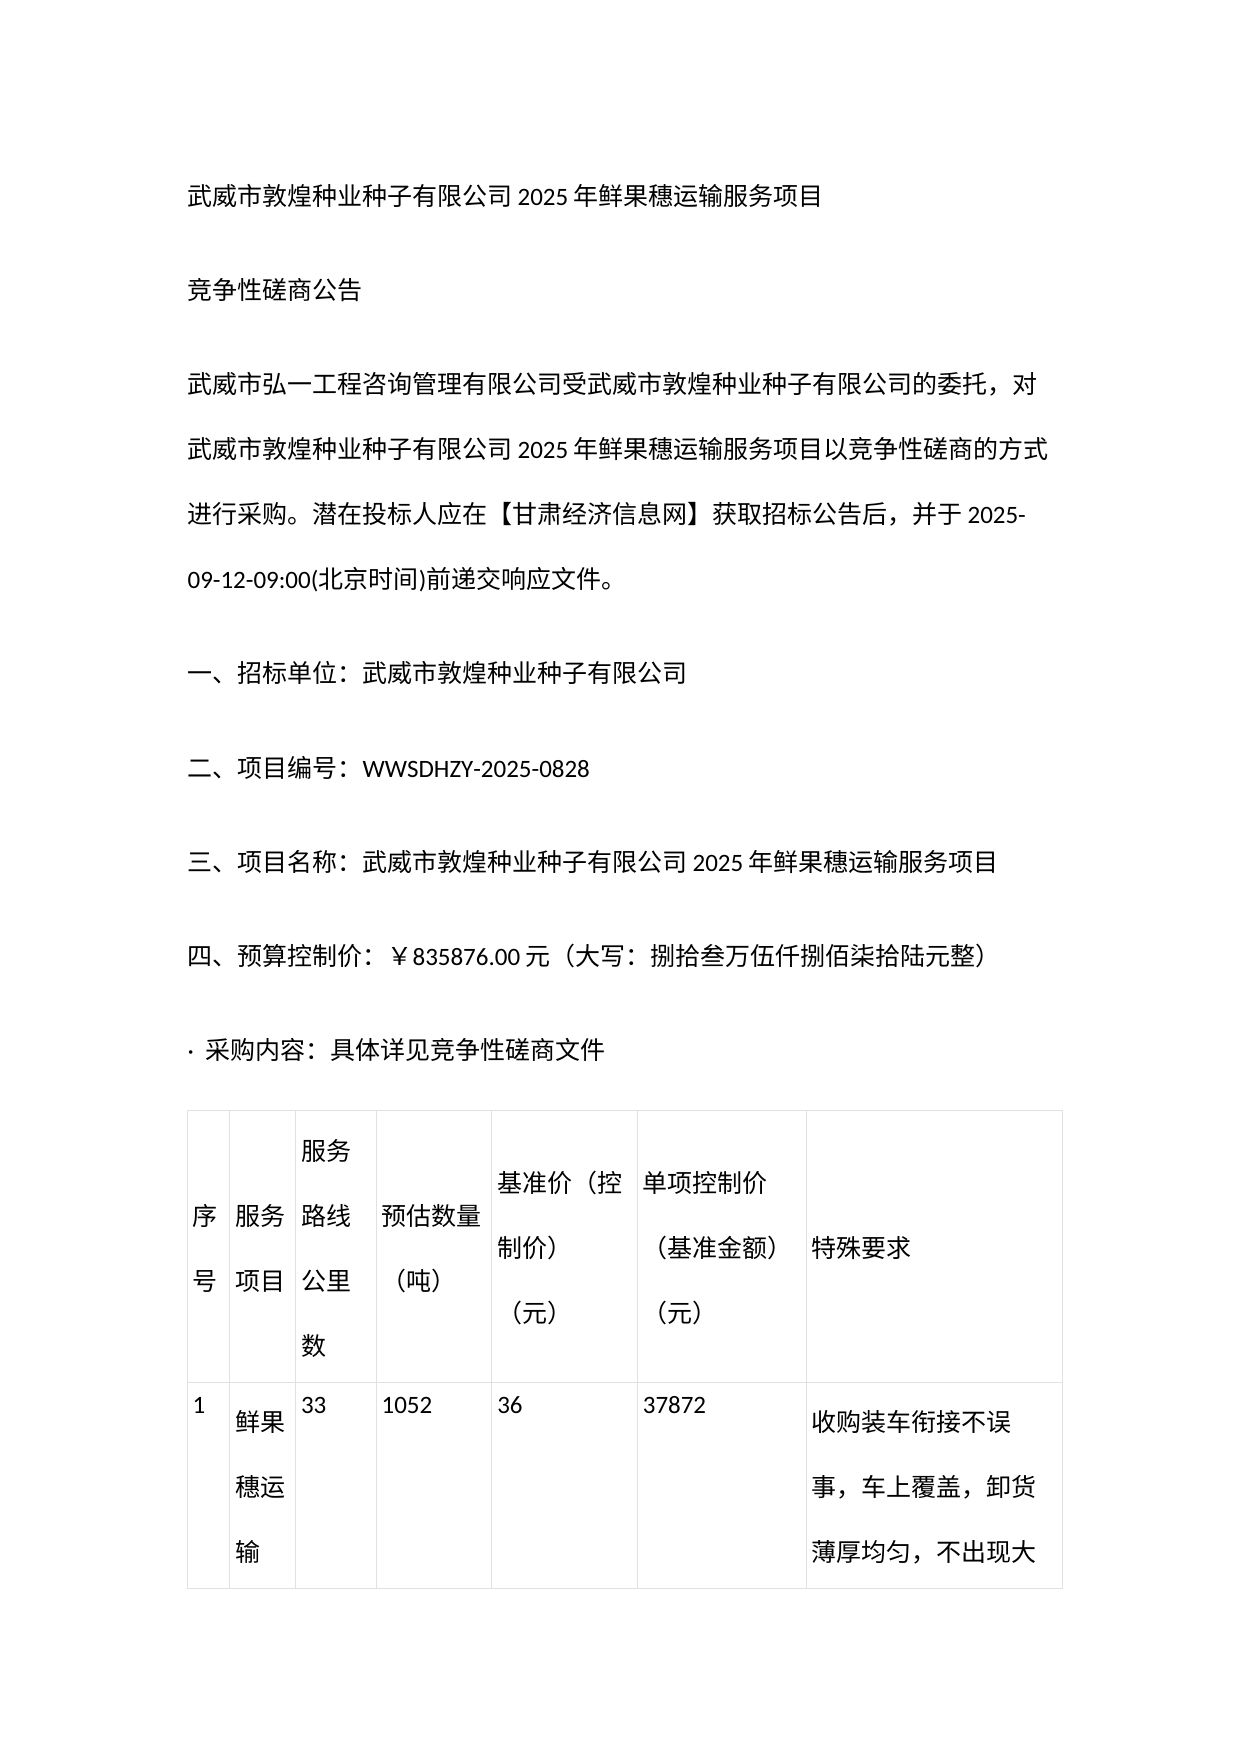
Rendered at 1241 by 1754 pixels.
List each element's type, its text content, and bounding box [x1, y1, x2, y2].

text 二、项目编号：WWSDHZY-2025-0828 [187, 734, 1053, 799]
table_header 预估数量（吨） [377, 1111, 491, 1382]
table_header 序号 [188, 1111, 229, 1382]
table_header 基准价（控制价）（元） [492, 1111, 637, 1382]
table_header 服务项目 [230, 1111, 295, 1382]
table_cell 36 [492, 1383, 637, 1588]
text · 采购内容：具体详见竞争性磋商文件 [187, 1016, 1053, 1081]
table_header 服务路线公里数 [296, 1111, 376, 1382]
table_cell 1 [188, 1383, 229, 1588]
table_cell 33 [296, 1383, 376, 1588]
text 三、项目名称：武威市敦煌种业种子有限公司2025年鲜果穗运输服务项目 [187, 828, 1053, 893]
text 竞争性磋商公告 [187, 256, 1053, 321]
text 武威市敦煌种业种子有限公司2025年鲜果穗运输服务项目 [187, 162, 1053, 227]
table_header 特殊要求 [807, 1111, 1062, 1382]
text 四、预算控制价：￥835876.00元（大写：捌拾叁万伍仟捌佰柒拾陆元整） [187, 922, 1053, 987]
table_cell 鲜果穗运输 [230, 1383, 295, 1588]
table_header 单项控制价（基准金额）（元） [638, 1111, 806, 1382]
table_cell 1052 [377, 1383, 491, 1588]
text 武威市弘一工程咨询管理有限公司受武威市敦煌种业种子有限公司的委托，对武威市敦煌种业种子有限公司2025年鲜果穗运输服务项目以竞争性磋商的方式进行采购。潜在投标人应在【甘肃经济信息网】获取招标公告后，并于2025-09-12-09:00(北京时间)前递交响应文件。 [187, 350, 1053, 610]
text 一、招标单位：武威市敦煌种业种子有限公司 [187, 639, 1053, 704]
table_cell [807, 1383, 1062, 1588]
table_cell 37872 [638, 1383, 806, 1588]
